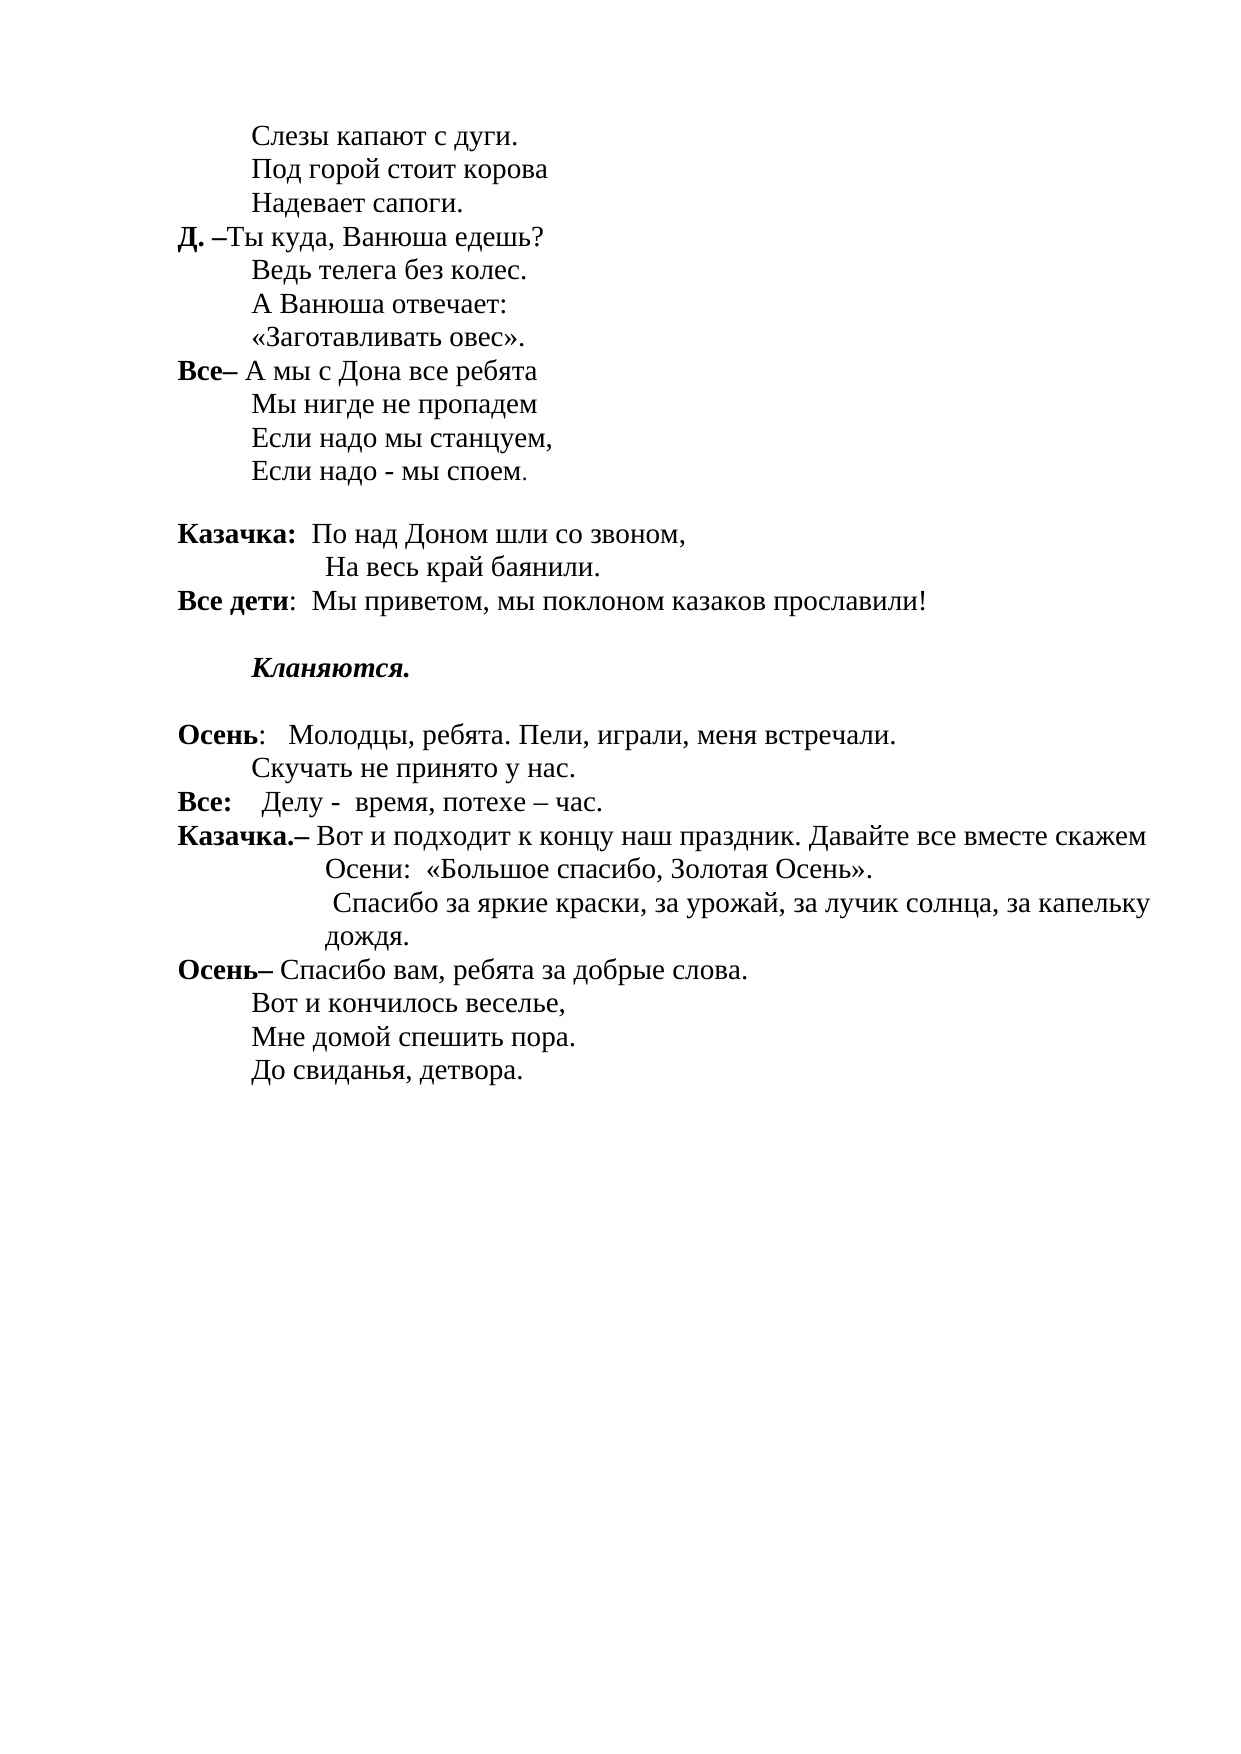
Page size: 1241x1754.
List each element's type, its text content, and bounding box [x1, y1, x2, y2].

text Кланяются. [177, 650, 1152, 683]
text Все: Делу - время, потехе – час. [177, 784, 1152, 818]
text Если надо мы станцуем, [177, 420, 1152, 453]
text А Ванюша отвечает: [177, 286, 1152, 319]
text Если надо - мы споем. [177, 453, 1152, 487]
text Вот и кончилось веселье, [177, 985, 1152, 1019]
text Надевает сапоги. [177, 185, 1152, 219]
text Скучать не принято у нас. [177, 751, 1152, 784]
text Д. –Ты куда, Ванюша едешь? [177, 219, 1152, 252]
text Осень: Молодцы, ребята. Пели, играли, меня встречали. [177, 717, 1152, 751]
text Мне домой спешить пора. [177, 1019, 1152, 1052]
text Казачка: По над Доном шли со звоном, [177, 516, 1152, 549]
text Все дети: Мы приветом, мы поклоном казаков прославили! [177, 583, 1152, 616]
text Мы нигде не пропадем [177, 386, 1152, 420]
text Ведь телега без колес. [177, 252, 1152, 286]
text На весь край баянили. [251, 549, 1152, 583]
text Слезы капают с дуги. [177, 118, 1152, 152]
text Спасибо за яркие краски, за урожай, за лучик солнца, за капельку дождя. [325, 885, 1152, 952]
text Под горой стоит корова [177, 152, 1152, 185]
text Все– А мы с Дона все ребята [177, 353, 1152, 386]
text До свиданья, детвора. [177, 1052, 1152, 1086]
text Казачка.– Вот и подходит к концу наш праздник. Давайте все вместе скажем [177, 818, 1152, 851]
text Осени: «Большое спасибо, Золотая Осень». [251, 851, 1152, 885]
text «Заготавливать овес». [177, 319, 1152, 353]
text Осень– Спасибо вам, ребята за добрые слова. [177, 952, 1152, 985]
